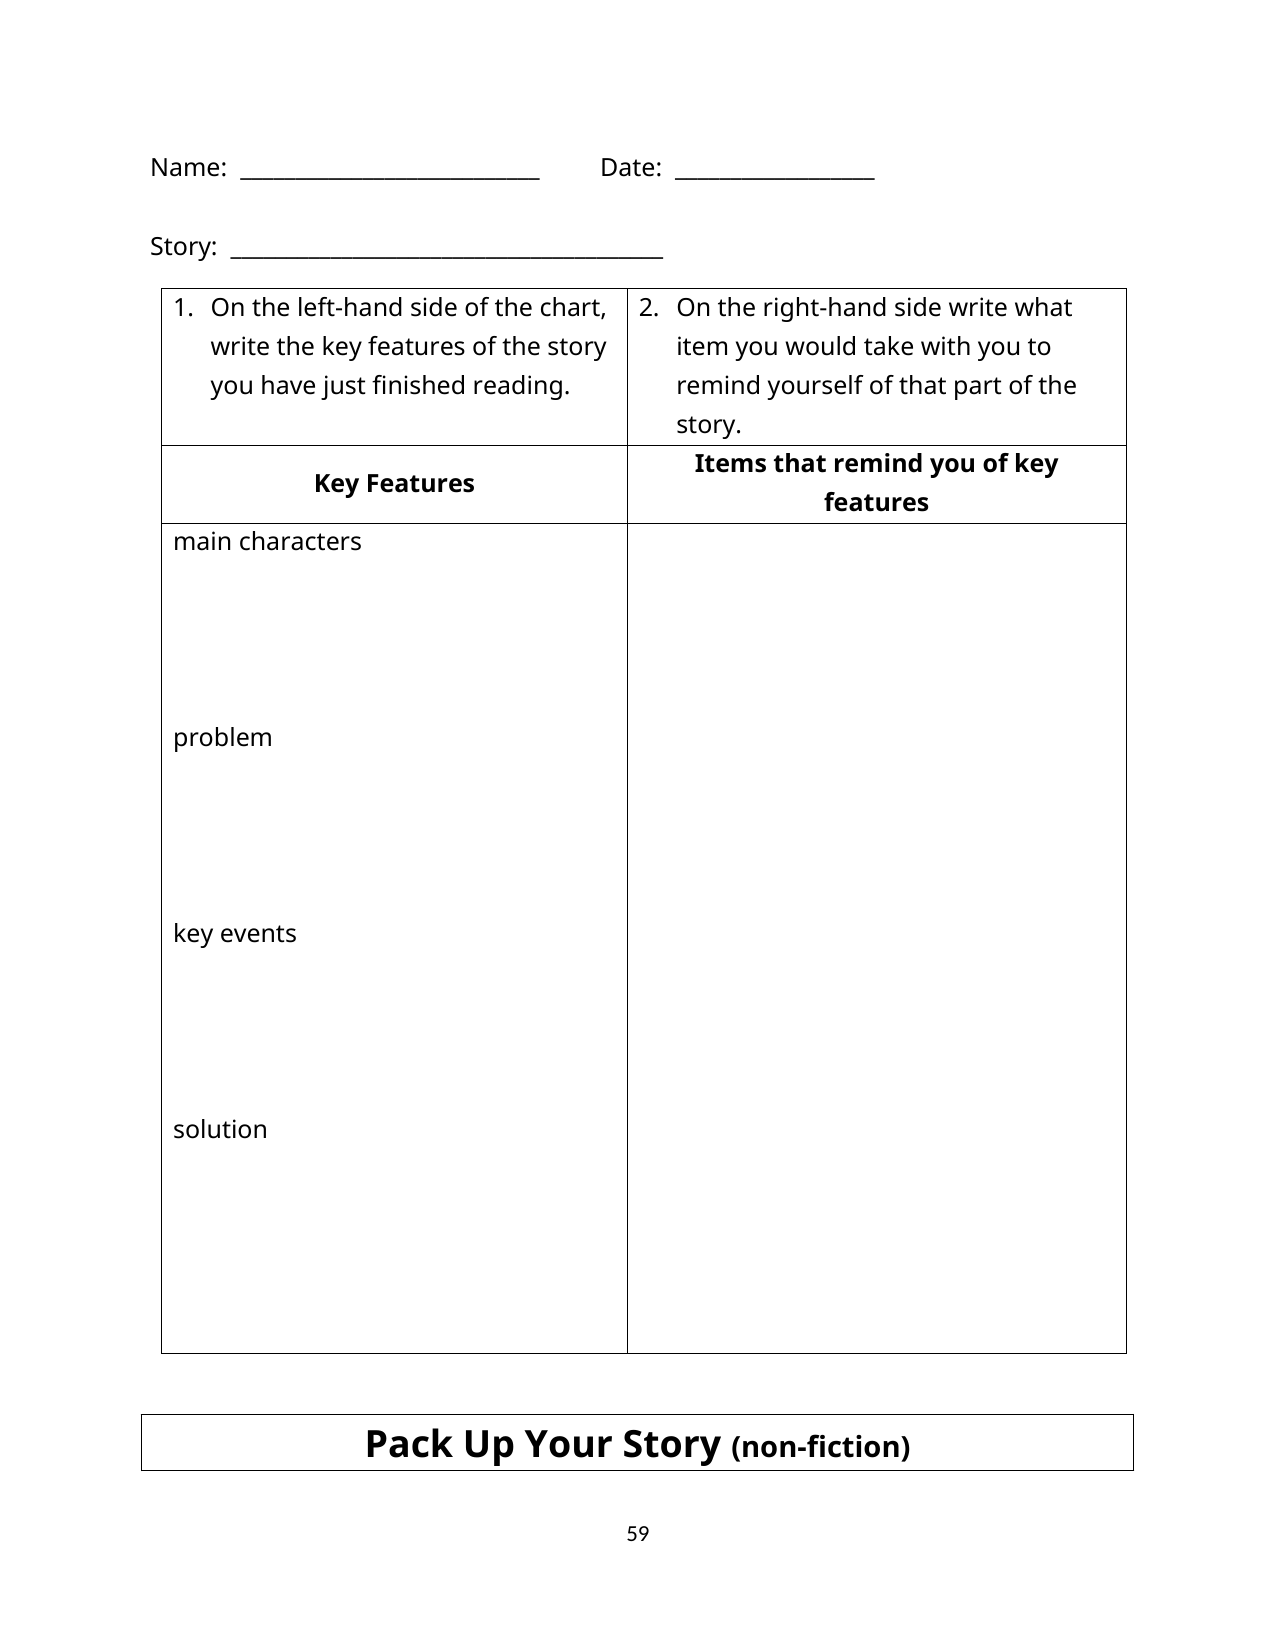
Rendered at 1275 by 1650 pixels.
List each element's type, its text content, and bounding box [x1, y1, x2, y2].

table_cell Key Features [162, 446, 627, 523]
table_cell Items that remind you of key features [628, 446, 1126, 523]
table_cell main characters problem key events solution [162, 524, 627, 1353]
list Story: _______________________________________ [150, 228, 1125, 262]
table_header On the right-hand side write what item you would take with you to remind yourself of that part of the story. [628, 289, 1126, 445]
text Pack Up Your Story (non-fiction) [142, 1415, 1133, 1470]
list Name: ___________________________ Date: __________________ [150, 150, 1125, 184]
table_cell [628, 524, 1126, 1353]
table_header On the left-hand side of the chart, write the key features of the story you have just finished reading. [162, 289, 627, 445]
